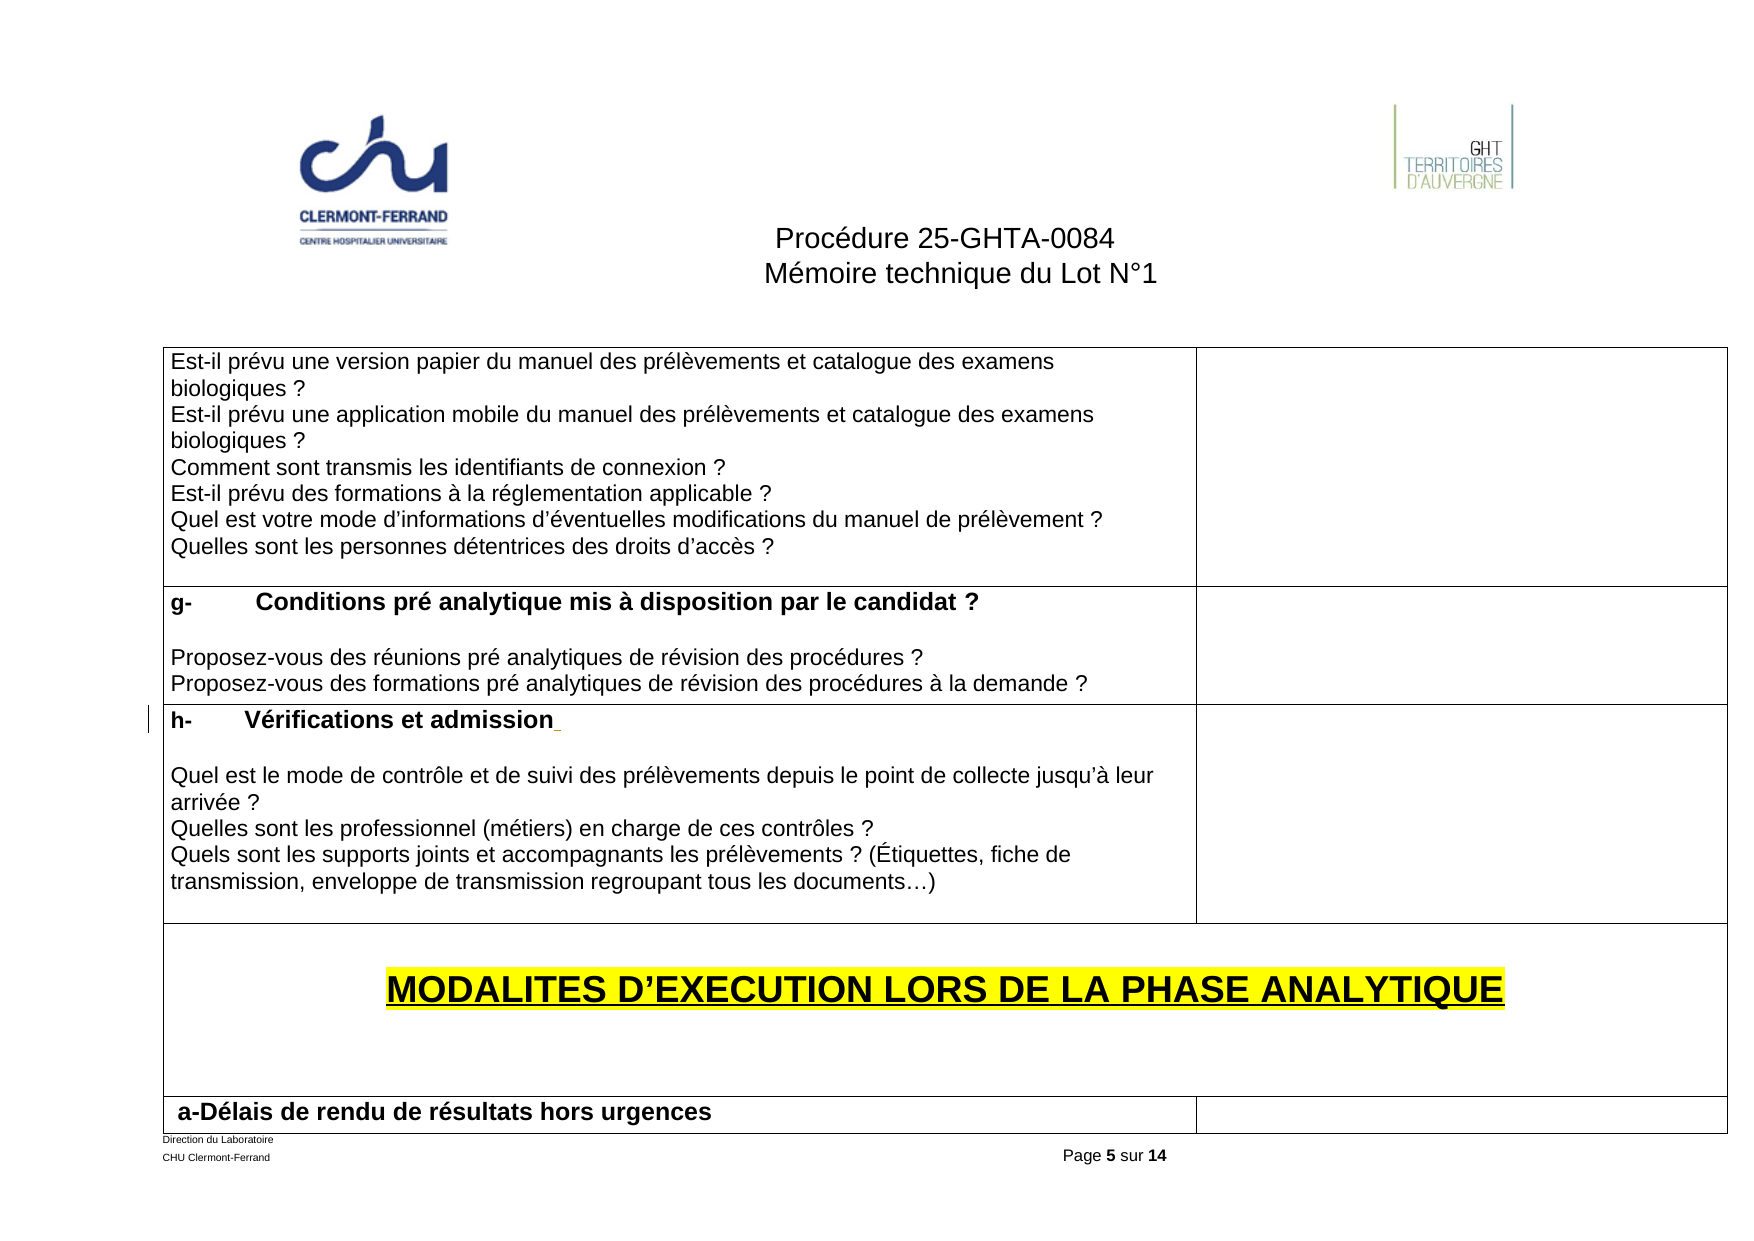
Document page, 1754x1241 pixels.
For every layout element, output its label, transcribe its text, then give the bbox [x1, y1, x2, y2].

table_cell MODALITES D’EXECUTION LORS DE LA PHASE ANALYTIQUE [164, 924, 1727, 1096]
picture [1358, 83, 1551, 210]
table_cell Conditions pré analytique mis à disposition par le candidat ? Proposez-vous des réunions pré analytiques de révision des procédures ? Proposez-vous des formations pré analytiques de révision des procédures à la demande ? [164, 587, 1196, 704]
table_cell [1197, 587, 1727, 704]
table_cell Vérifications et admission Quel est le mode de contrôle et de suivi des prélèvements depuis le point de collecte jusqu’à leur arrivée ? Quelles sont les professionnel (métiers) en charge de ces contrôles ? Quels sont les supports joints et accompagnants les prélèvements ? (Étiquettes, fiche de transmission, enveloppe de transmission regroupant tous les documents…) [164, 705, 1196, 923]
table_cell [1197, 348, 1727, 586]
picture [292, 112, 457, 249]
table_cell [1197, 705, 1727, 923]
table_cell [1197, 1097, 1727, 1133]
